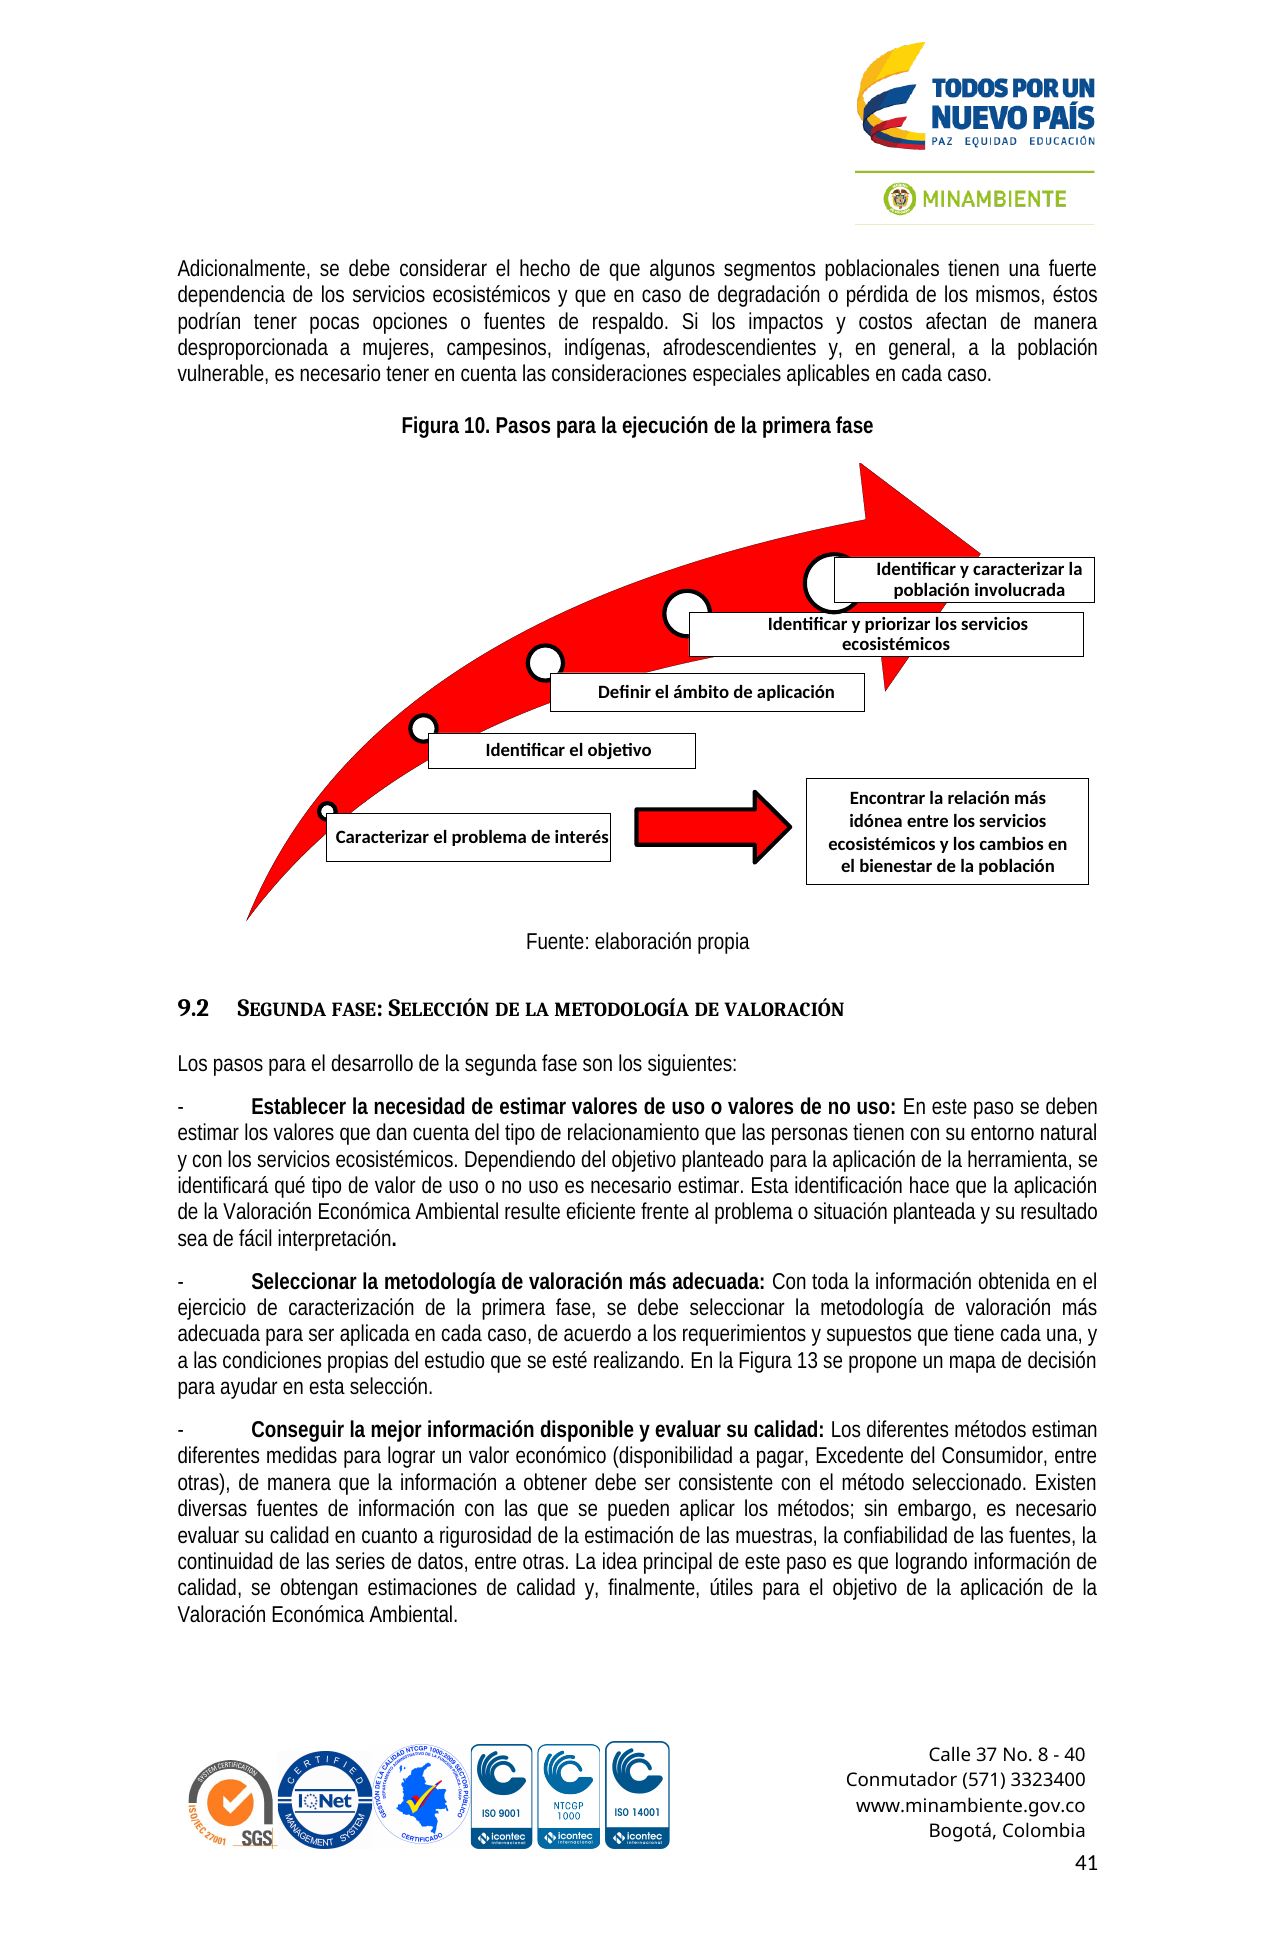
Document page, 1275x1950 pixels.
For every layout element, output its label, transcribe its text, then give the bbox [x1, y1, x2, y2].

text Figura 10. Pasos para la ejecución de la primera fase [177, 412, 1098, 438]
subtitle Segunda fase: Selección de la metodología de valoración [177, 994, 1098, 1023]
picture [605, 1741, 670, 1849]
text - Establecer la necesidad de estimar valores de uso o valores de no uso: En este paso se deben estimar los valores que dan cuenta del tipo de relacionamiento que las personas tienen con su entorno natural y con los servicios ecosistémicos. Dependiendo del objetivo planteado para la aplicación de la herramienta, se identificará qué tipo de valor de uso o no uso es necesario estimar. Esta identificación hace que la aplicación de la Valoración Económica Ambiental resulte eficiente frente al problema o situación planteada y su resultado sea de fácil interpretación. [177, 1093, 1098, 1251]
picture [188, 1743, 533, 1849]
picture [537, 1744, 600, 1849]
text Adicionalmente, se debe considerar el hecho de que algunos segmentos poblacionales tienen una fuerte dependencia de los servicios ecosistémicos y que en caso de degradación o pérdida de los mismos, éstos podrían tener pocas opciones o fuentes de respaldo. Si los impactos y costos afectan de manera desproporcionada a mujeres, campesinos, indígenas, afrodescendientes y, en general, a la población vulnerable, es necesario tener en cuenta las consideraciones especiales aplicables en cada caso. [177, 255, 1098, 387]
text - Conseguir la mejor información disponible y evaluar su calidad: Los diferentes métodos estiman diferentes medidas para lograr un valor económico (disponibilidad a pagar, Excedente del Consumidor, entre otras), de manera que la información a obtener debe ser consistente con el método seleccionado. Existen diversas fuentes de información con las que se pueden aplicar los métodos; sin embargo, es necesario evaluar su calidad en cuanto a rigurosidad de la estimación de las muestras, la confiabilidad de las fuentes, la continuidad de las series de datos, entre otras. La idea principal de este paso es que logrando información de calidad, se obtengan estimaciones de calidad y, finalmente, útiles para el objetivo de la aplicación de la Valoración Económica Ambiental. [177, 1416, 1098, 1627]
text Fuente: elaboración propia [177, 928, 1098, 954]
picture [854, 42, 1095, 225]
text - Seleccionar la metodología de valoración más adecuada: Con toda la información obtenida en el ejercicio de caracterización de la primera fase, se debe seleccionar la metodología de valoración más adecuada para ser aplicada en cada caso, de acuerdo a los requerimientos y supuestos que tiene cada una, y a las condiciones propias del estudio que se esté realizando. En la Figura 13 se propone un mapa de decisión para ayudar en esta selección. [177, 1268, 1098, 1399]
text Los pasos para el desarrollo de la segunda fase son los siguientes: [177, 1050, 1098, 1076]
